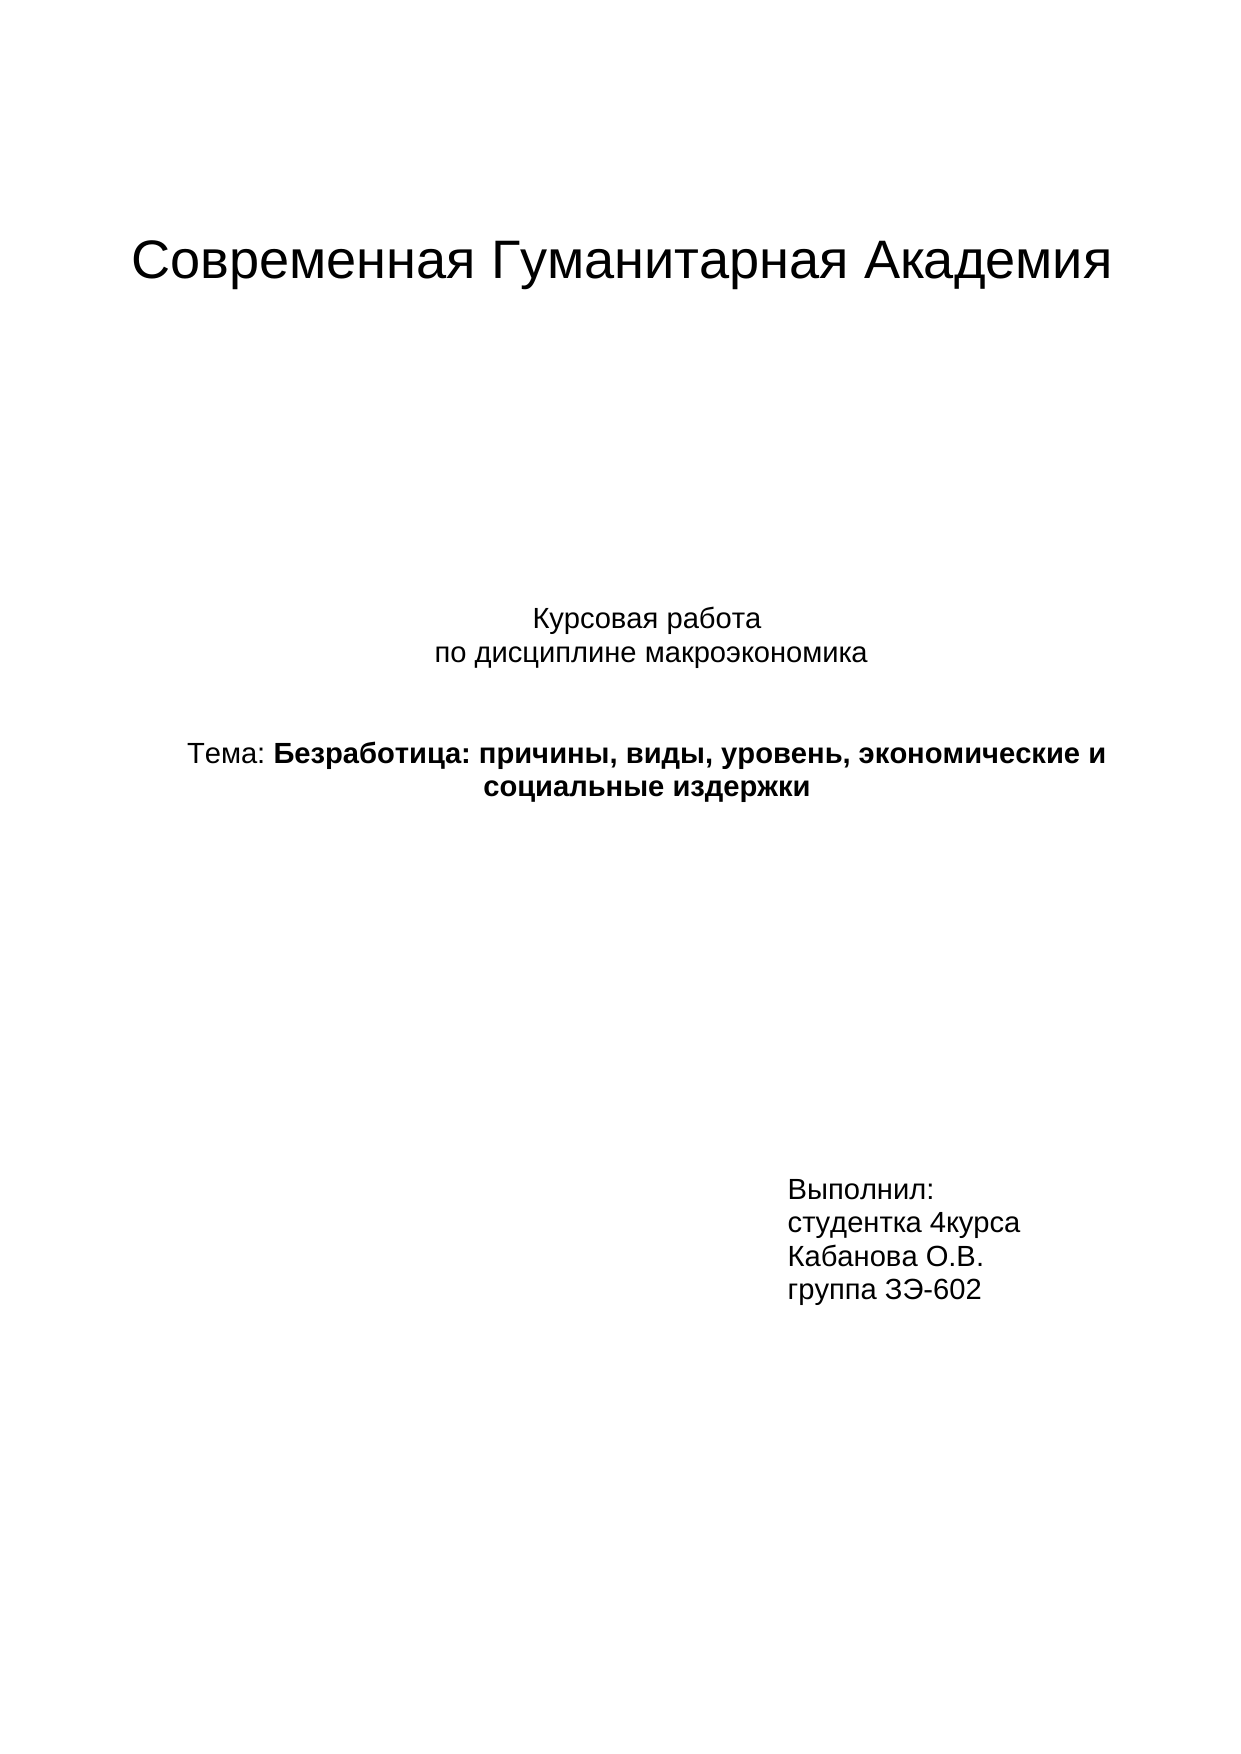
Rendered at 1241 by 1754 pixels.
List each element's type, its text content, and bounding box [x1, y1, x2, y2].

text группа ЗЭ-602 [131, 1272, 1162, 1306]
text Кабанова О.В. [131, 1239, 1162, 1272]
text Современная Гуманитарная Академия [131, 228, 1162, 290]
text Выполнил: [131, 1172, 1162, 1205]
text по дисциплине макроэкономика [131, 635, 1162, 669]
text Тема: Безработица: причины, виды, уровень, экономические и социальные издержки [131, 736, 1162, 803]
text студентка 4курса [131, 1205, 1162, 1239]
text Курсовая работа [131, 602, 1162, 635]
